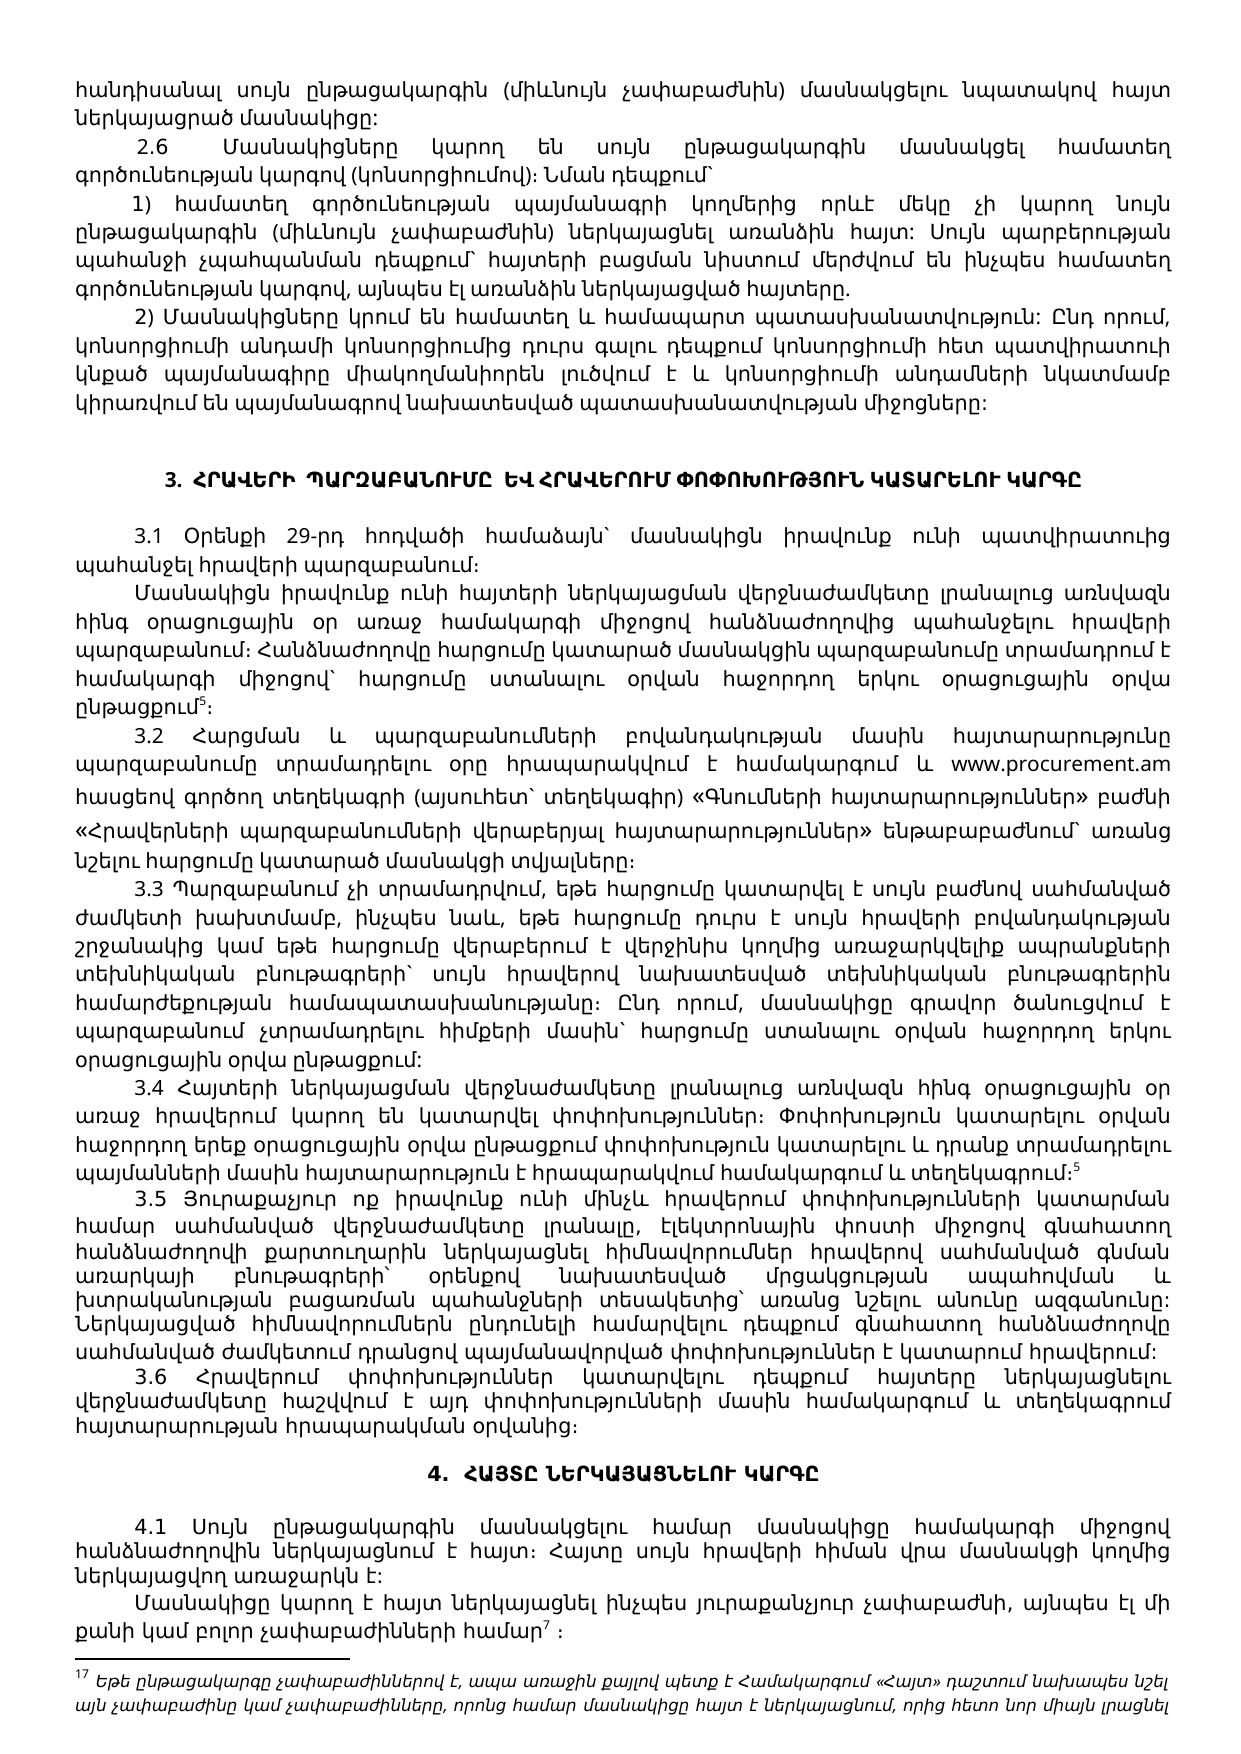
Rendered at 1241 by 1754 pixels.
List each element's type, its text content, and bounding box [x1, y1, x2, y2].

text 3.1 Օրենքի 29-րդ հոդվածի համաձայն` մասնակիցն իրավունք ունի պատվիրատուից պահանջել հրավերի պարզաբանում։ [75, 522, 1171, 578]
text Մասնակիցը կարող է հայտ ներկայացնել ինչպես յուրաքանչյուր չափաբաժնի, այնպես էլ մի քանի կամ բոլոր չափաբաժինների համար7։ [75, 1588, 1171, 1645]
text 3. ՀՐԱՎԵՐԻ ՊԱՐԶԱԲԱՆՈՒՄԸ ԵՎ ՀՐԱՎԵՐՈՒՄ ՓՈՓՈԽՈՒԹՅՈՒՆ ԿԱՏԱՐԵԼՈՒ ԿԱՐԳԸ [75, 465, 1171, 493]
text 3.2 Հարցման և պարզաբանումների բովանդակության մասին հայտարարությունը պարզաբանումը տրամադրելու օրը հրապարակվում է համակարգում և www.procurement.am հասցեով գործող տեղեկագրի (այսուհետ` տեղեկագիր) «Գնումների հայտարարություններ» բաժնի «Հրավերների պարզաբանումների վերաբերյալ հայտարարություններ» ենթաբաբաժնում` առանց նշելու հարցումը կատարած մասնակցի տվյալները։ [75, 721, 1171, 874]
text 4.1 Սույն ընթացակարգին մասնակցելու համար մասնակիցը համակարգի միջոցով հանձնաժողովին ներկայացնում է հայտ։ Հայտը սույն հրավերի հիման վրա մասնակցի կողմից ներկայացվող առաջարկն է: [75, 1515, 1171, 1588]
text Մասնակիցն իրավունք ունի հայտերի ներկայացման վերջնաժամկետը լրանալուց առնվազն հինգ օրացուցային օր առաջ համակարգի միջոցով հանձնաժողովից պահանջելու հրավերի պարզաբանում։ Հանձնաժողովը հարցումը կատարած մասնակցին պարզաբանումը տրամադրում է համակարգի միջոցով` հարցումը ստանալու օրվան հաջորդող երկու օրացուցային օրվա ընթացքում5։ [75, 578, 1171, 721]
text 3.5 Յուրաքաչյուր ոք իրավունք ունի մինչև հրավերում փոփոխությունների կատարման համար սահմանված վերջնաժամկետը լրանալը, էլեկտրոնային փոստի միջոցով գնահատող հանձնաժողովի քարտուղարին ներկայացնել հիմնավորումներ հրավերով սահմանված գնման առարկայի բնութագրերի՝ օրենքով նախատեսված մրցակցության ապահովման և խտրականության բացառման պահանջների տեսակետից՝ առանց նշելու անունը ազգանունը: Ներկայացված հիմնավորումներն ընդունելի համարվելու դեպքում գնահատող հանձնաժողովը սահմանված ժամկետում դրանցով պայմանավորված փոփոխություններ է կատարում հրավերում: [75, 1187, 1171, 1365]
text 3.4 Հայտերի ներկայացման վերջնաժամկետը լրանալուց առնվազն հինգ օրացուցային օր առաջ հրավերում կարող են կատարվել փոփոխություններ։ Փոփոխություն կատարելու օրվան հաջորդող երեք օրացուցային օրվա ընթացքում փոփոխություն կատարելու և դրանք տրամադրելու պայմանների մասին հայտարարություն է հրապարակվում համակարգում և տեղեկագրում։5 [75, 1073, 1171, 1187]
text 1) համատեղ գործունեության պայմանագրի կողմերից որևէ մեկը չի կարող նույն ընթացակարգին (միևնույն չափաբաժնին) ներկայացնել առանձին հայտ: Սույն պարբերության պահանջի չպահպանման դեպքում` հայտերի բացման նիստում մերժվում են ինչպես համատեղ գործունեության կարգով, այնպես էլ առանձին ներկայացված հայտերը. [75, 189, 1171, 302]
text 4. ՀԱՅՏԸ ՆԵՐԿԱՅԱՑՆԵԼՈՒ ԿԱՐԳԸ [75, 1462, 1171, 1487]
text 2.6 Մասնակիցները կարող են սույն ընթացակարգին մասնակցել համատեղ գործունեության կարգով (կոնսորցիումով)։ Նման դեպքում` [75, 132, 1171, 189]
text 2) Մասնակիցները կրում են համատեղ և համապարտ պատասխանատվություն: Ընդ որում, կոնսորցիումի անդամի կոնսորցիումից դուրս գալու դեպքում կոնսորցիումի հետ պատվիրատուի կնքած պայմանագիրը միակողմանիորեն լուծվում է և կոնսորցիումի անդամների նկատմամբ կիրառվում են պայմանագրով նախատեսված պատասխանատվության միջոցները: [75, 302, 1171, 416]
text 3.3 Պարզաբանում չի տրամադրվում, եթե հարցումը կատարվել է սույն բաժնով սահմանված ժամկետի խախտմամբ, ինչպես նաև, եթե հարցումը դուրս է սույն հրավերի բովանդակության շրջանակից կամ եթե հարցումը վերաբերում է վերջինիս կողմից առաջարկվելիք ապրանքների տեխնիկական բնութագրերի` սույն հրավերով նախատեսված տեխնիկական բնութագրերին համարժեքության համապատասխանությանը։ Ընդ որում, մասնակիցը գրավոր ծանուցվում է պարզաբանում չտրամադրելու հիմքերի մասին` հարցումը ստանալու օրվան հաջորդող երկու օրացուցային օրվա ընթացքում: [75, 874, 1171, 1073]
text 3.6 Հրավերում փոփոխություններ կատարվելու դեպքում հայտերը ներկայացնելու վերջնաժամկետը հաշվվում է այդ փոփոխությունների մասին համակարգում և տեղեկագրում հայտարարության հրապարակման օրվանից։ [75, 1365, 1171, 1438]
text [75, 75, 1171, 132]
